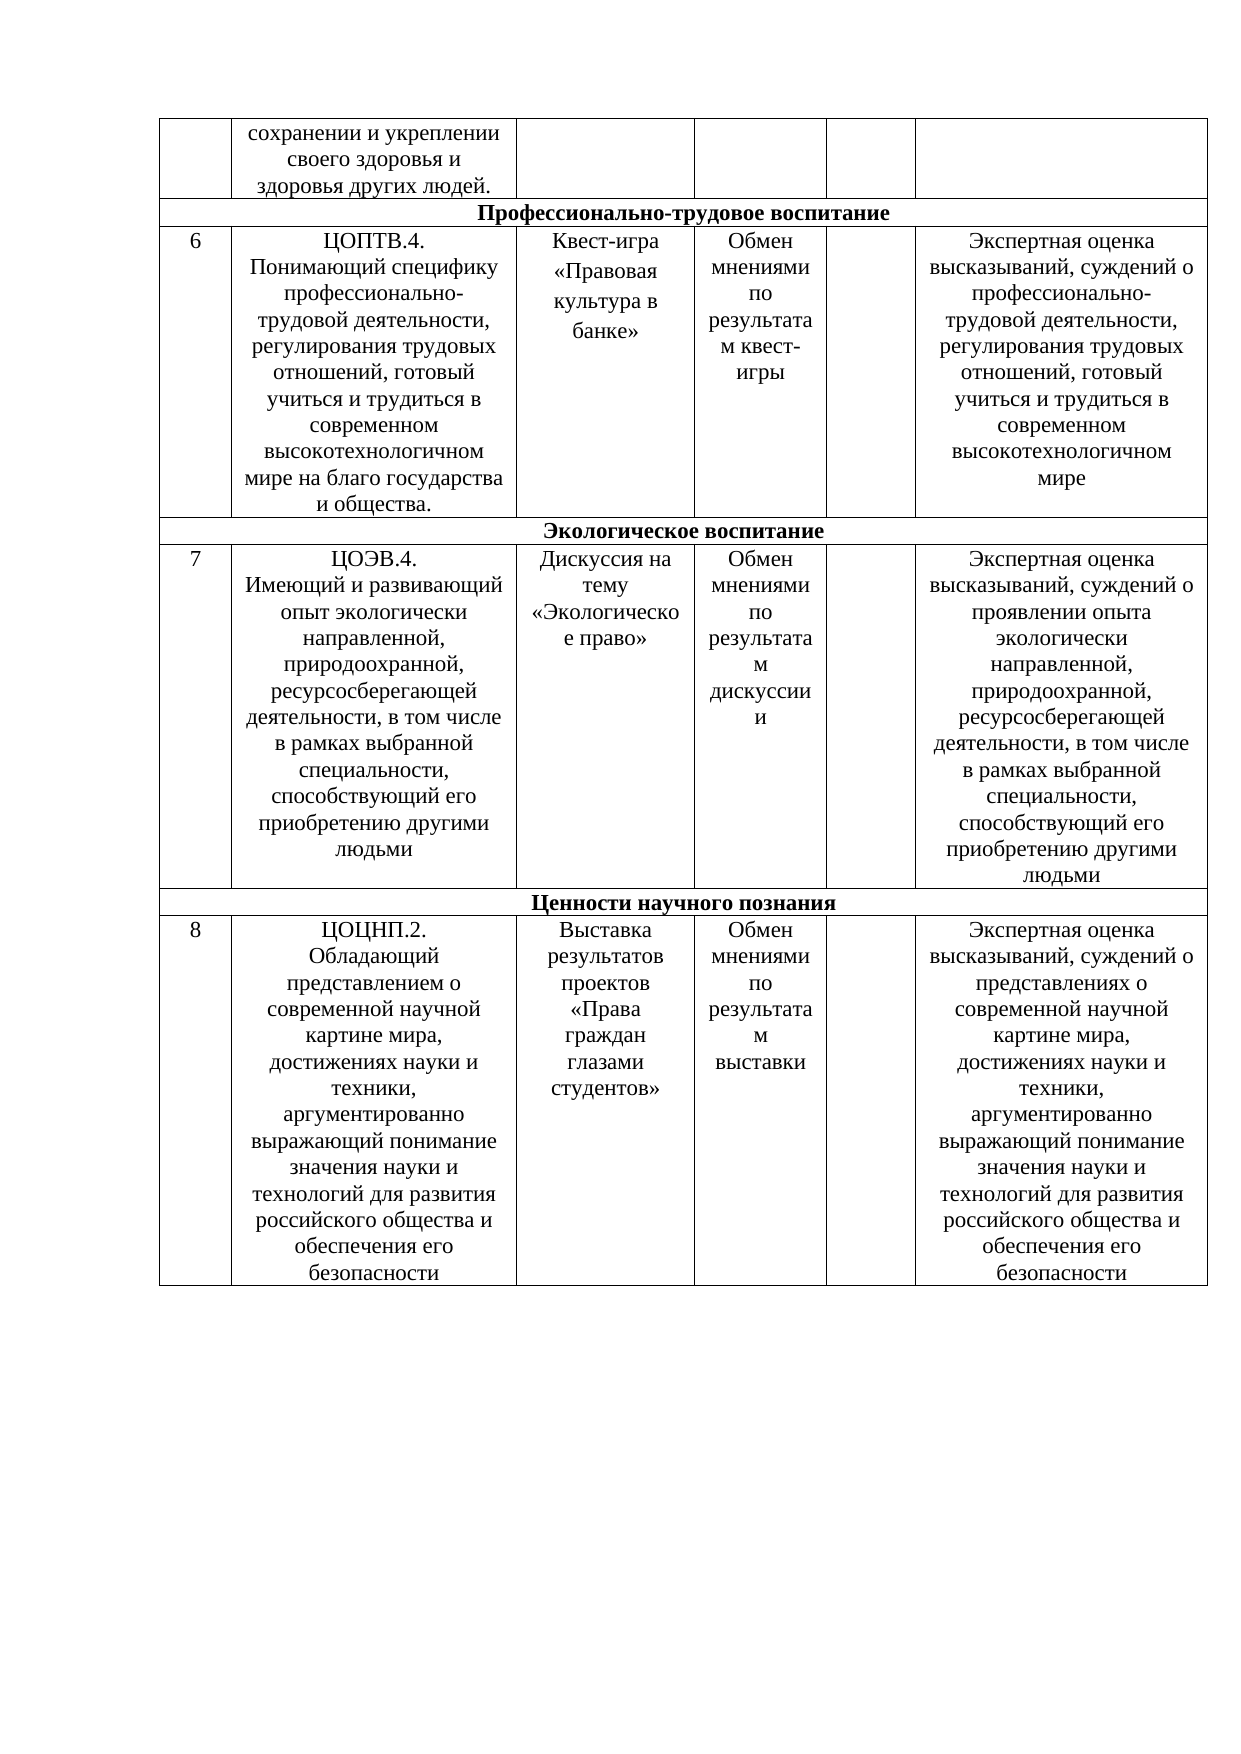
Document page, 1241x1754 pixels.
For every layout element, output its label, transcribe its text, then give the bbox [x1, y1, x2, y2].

table_cell Выставка результатов проектов «Права граждан глазами студентов» [517, 916, 694, 1285]
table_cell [916, 119, 1207, 198]
table_cell 6 [160, 227, 231, 517]
table_cell ЦОПТВ.4. Понимающий специфику профессионально-трудовой деятельности, регулирования трудовых отношений, готовый учиться и трудиться в современном высокотехнологичном мире на благо государства и общества. [232, 227, 516, 517]
table_cell Квест-игра «Правовая культура в банке» [517, 227, 694, 517]
table_cell Обмен мнениями по результатам дискуссиии [695, 545, 826, 888]
table_cell 8 [160, 916, 231, 1285]
table_cell 7 [160, 545, 231, 888]
table_cell ЦОЭВ.4. Имеющий и развивающий опыт экологически направленной, природоохранной, ресурсосберегающей деятельности, в том числе в рамках выбранной специальности, способствующий его приобретению другими людьми [232, 545, 516, 888]
table_cell 5 [160, 119, 231, 198]
table_cell [827, 916, 915, 1285]
table_cell Экспертная оценка высказываний, суждений о профессионально-трудовой деятельности, регулирования трудовых отношений, готовый учиться и трудиться в современном высокотехнологичном мире [916, 227, 1207, 517]
table_cell Экспертная оценка высказываний, суждений о представлениях о современной научной картине мира, достижениях науки и техники, аргументированно выражающий понимание значения науки и технологий для развития российского общества и обеспечения его безопасности [916, 916, 1207, 1285]
table_cell Обмен мнениями по результатам выставки [695, 916, 826, 1285]
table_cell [695, 119, 826, 198]
table_cell Экспертная оценка высказываний, суждений о проявлении опыта экологически направленной, природоохранной, ресурсосберегающей деятельности, в том числе в рамках выбранной специальности, способствующий его приобретению другими людьми [916, 545, 1207, 888]
table_cell Экологическое воспитание [160, 518, 1207, 544]
table_cell [827, 227, 915, 517]
table_cell Обмен мнениями по результатам квест-игры [695, 227, 826, 517]
table_cell Профессионально-трудовое воспитание [160, 199, 1207, 226]
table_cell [517, 119, 694, 198]
table_cell [827, 545, 915, 888]
table_cell ЦОЦНП.2. Обладающий представлением о современной научной картине мира, достижениях науки и техники, аргументированно выражающий понимание значения науки и технологий для развития российского общества и обеспечения его безопасности [232, 916, 516, 1285]
table_cell Ценности научного познания [160, 889, 1207, 915]
table_cell Дискуссия на тему «Экологическое право» [517, 545, 694, 888]
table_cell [232, 119, 516, 198]
table_cell [827, 119, 915, 198]
